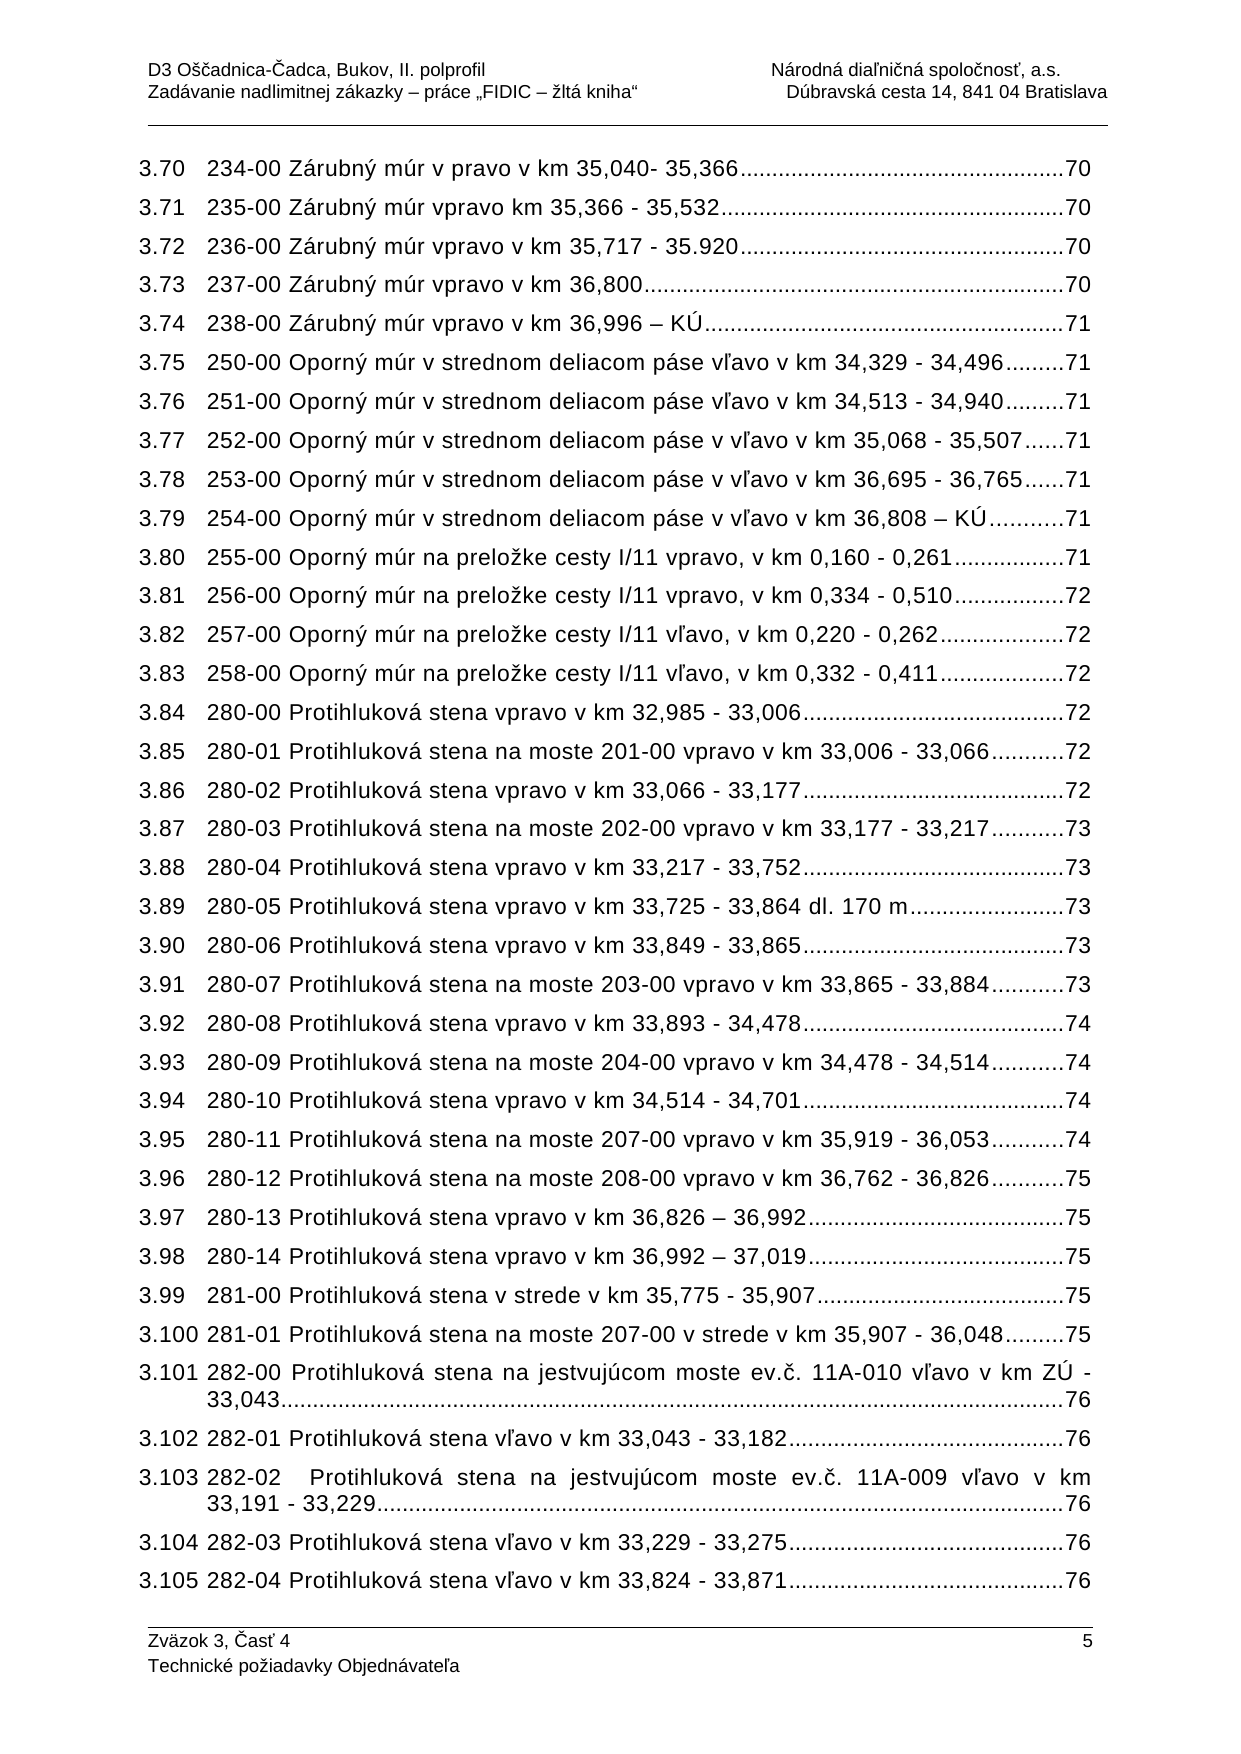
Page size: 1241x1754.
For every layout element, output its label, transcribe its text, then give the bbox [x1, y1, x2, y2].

text 3.105 282-04 Protihluková stena vľavo v km 33,824 - 33,871 76 [138, 1567, 1093, 1594]
text 3.92 280-08 Protihluková stena vpravo v km 33,893 - 34,478 74 [138, 1010, 1093, 1036]
text 3.79 254-00 Oporný múr v strednom deliacom páse v vľavo v km 36,808 – KÚ 71 [138, 504, 1093, 531]
text 3.97 280-13 Protihluková stena vpravo v km 36,826 – 36,992 75 [138, 1204, 1093, 1230]
text 3.90 280-06 Protihluková stena vpravo v km 33,849 - 33,865 73 [138, 932, 1093, 958]
text 3.87 280-03 Protihluková stena na moste 202-00 vpravo v km 33,177 - 33,217 73 [138, 815, 1093, 842]
text 3.102 282-01 Protihluková stena vľavo v km 33,043 - 33,182 76 [138, 1424, 1093, 1451]
text 3.75 250-00 Oporný múr v strednom deliacom páse vľavo v km 34,329 - 34,496 71 [138, 349, 1093, 376]
text 3.85 280-01 Protihluková stena na moste 201-00 vpravo v km 33,006 - 33,066 72 [138, 738, 1093, 764]
text 3.99 281-00 Protihluková stena v strede v km 35,775 - 35,907 75 [138, 1282, 1093, 1308]
text 3.88 280-04 Protihluková stena vpravo v km 33,217 - 33,752 73 [138, 854, 1093, 881]
text 3.98 280-14 Protihluková stena vpravo v km 36,992 – 37,019 75 [138, 1243, 1093, 1269]
text 3.71 235-00 Zárubný múr vpravo km 35,366 - 35,532 70 [138, 194, 1093, 220]
text 3.94 280-10 Protihluková stena vpravo v km 34,514 - 34,701 74 [138, 1087, 1093, 1114]
text 3.91 280-07 Protihluková stena na moste 203-00 vpravo v km 33,865 - 33,884 73 [138, 971, 1093, 997]
text 3.100 281-01 Protihluková stena na moste 207-00 v strede v km 35,907 - 36,048 75 [138, 1321, 1093, 1347]
text 3.95 280-11 Protihluková stena na moste 207-00 vpravo v km 35,919 - 36,053 74 [138, 1126, 1093, 1153]
text 3.84 280-00 Protihluková stena vpravo v km 32,985 - 33,006 72 [138, 699, 1093, 725]
text 3.93 280-09 Protihluková stena na moste 204-00 vpravo v km 34,478 - 34,514 74 [138, 1048, 1093, 1075]
text 3.72 236-00 Zárubný múr vpravo v km 35,717 - 35.920 70 [138, 233, 1093, 259]
text 3.83 258-00 Oporný múr na preložke cesty I/11 vľavo, v km 0,332 - 0,411 72 [138, 660, 1093, 686]
text 3.103 282-02 Protihluková stena na jestvujúcom moste ev.č. 11A-009 vľavo v km 33,191 - 33,229 76 [138, 1463, 1093, 1516]
text 3.74 238-00 Zárubný múr vpravo v km 36,996 – KÚ 71 [138, 310, 1093, 337]
text 3.76 251-00 Oporný múr v strednom deliacom páse vľavo v km 34,513 - 34,940 71 [138, 388, 1093, 414]
text 3.104 282-03 Protihluková stena vľavo v km 33,229 - 33,275 76 [138, 1529, 1093, 1555]
text 3.70 234-00 Zárubný múr v pravo v km 35,040- 35,366 70 [138, 155, 1093, 181]
text 3.101 282-00 Protihluková stena na jestvujúcom moste ev.č. 11A-010 vľavo v km ZÚ - 33,043 76 [138, 1359, 1093, 1412]
text 3.81 256-00 Oporný múr na preložke cesty I/11 vpravo, v km 0,334 - 0,510 72 [138, 582, 1093, 609]
text 3.77 252-00 Oporný múr v strednom deliacom páse v vľavo v km 35,068 - 35,507 71 [138, 427, 1093, 453]
text 3.86 280-02 Protihluková stena vpravo v km 33,066 - 33,177 72 [138, 777, 1093, 803]
text 3.82 257-00 Oporný múr na preložke cesty I/11 vľavo, v km 0,220 - 0,262 72 [138, 621, 1093, 647]
text 3.73 237-00 Zárubný múr vpravo v km 36,800 70 [138, 271, 1093, 298]
text 3.80 255-00 Oporný múr na preložke cesty I/11 vpravo, v km 0,160 - 0,261 71 [138, 543, 1093, 570]
text 3.96 280-12 Protihluková stena na moste 208-00 vpravo v km 36,762 - 36,826 75 [138, 1165, 1093, 1191]
text 3.89 280-05 Protihluková stena vpravo v km 33,725 - 33,864 dl. 170 m 73 [138, 893, 1093, 919]
text 3.78 253-00 Oporný múr v strednom deliacom páse v vľavo v km 36,695 - 36,765 71 [138, 466, 1093, 492]
